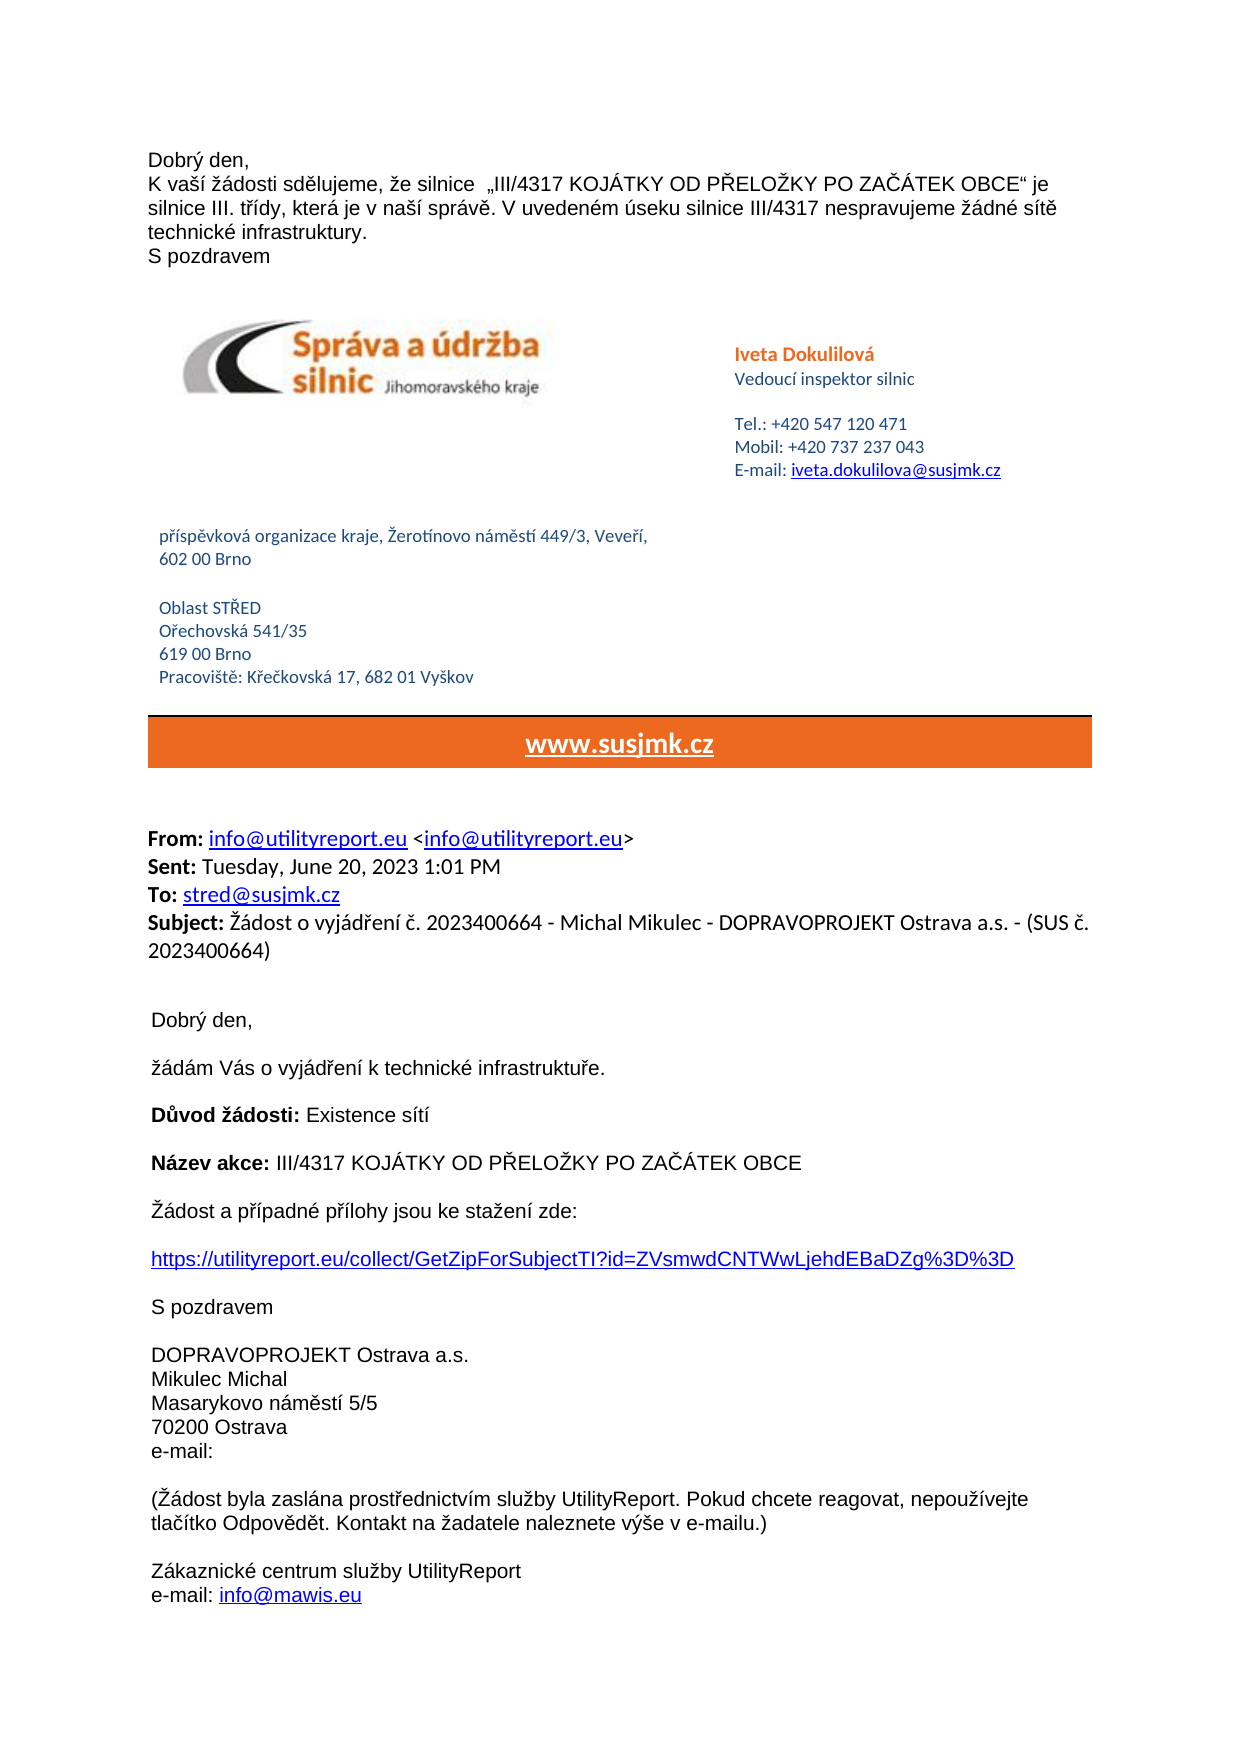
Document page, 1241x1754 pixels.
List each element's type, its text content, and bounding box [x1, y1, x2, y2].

table_header příspěvková organizace kraje, Žerotínovo náměstí 449/3, Veveří, 602 00 Brno Oblast STŘED Ořechovská 541/35 619 00 Brno Pracoviště: Křečkovská 17, 682 01 Vyškov [148, 295, 723, 715]
picture [158, 295, 564, 422]
text Dobrý den, [148, 148, 1093, 172]
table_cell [148, 995, 1093, 1606]
table_header Iveta Dokulilová Vedoucí inspektor silnic Tel.: +420 547 120 471 Mobil: +420 737 237 043 E-mail: iveta.dokulilova@susjmk.cz [723, 295, 1092, 715]
text From: info@utilityreport.eu <info@utilityreport.eu> Sent: Tuesday, June 20, 2023 1:01 PM To: stred@susjmk.cz Subject: Žádost o vyjádření č. 2023400664 - Michal Mikulec - DOPRAVOPROJEKT Ostrava a.s. - (SUS č. 2023400664) [148, 824, 1093, 964]
text K vaší žádosti sdělujeme, že silnice „III/4317 KOJÁTKY OD PŘELOŽKY PO ZAČÁTEK OBCE“ je silnice III. třídy, která je v naší správě. V uvedeném úseku silnice III/4317 nespravujeme žádné sítě technické infrastruktury. [148, 172, 1093, 243]
table_cell www.susjmk.cz [148, 717, 1092, 768]
text S pozdravem [148, 243, 1093, 267]
